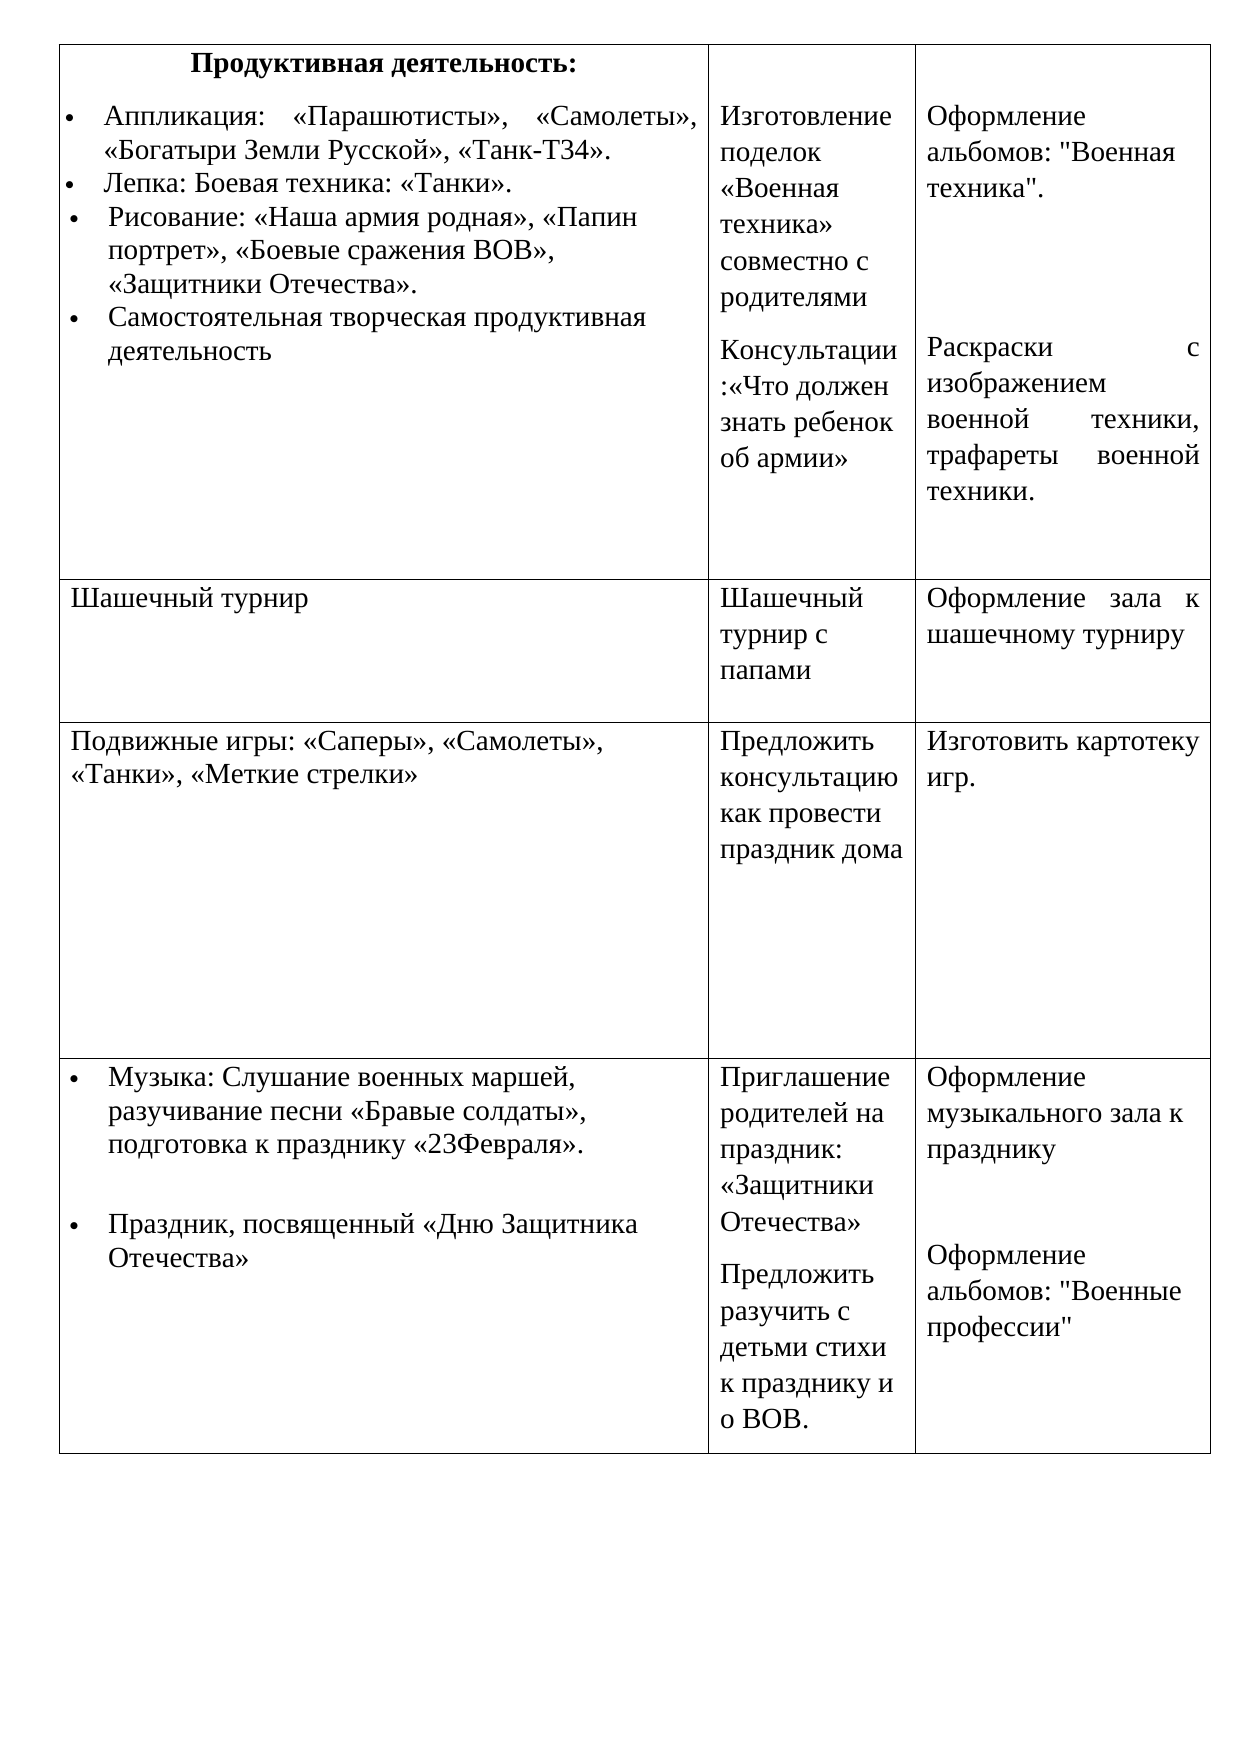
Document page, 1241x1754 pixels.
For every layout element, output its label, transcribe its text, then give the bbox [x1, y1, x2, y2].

table_cell Изготовить картотеку игр. [916, 723, 1210, 1058]
table_cell Предложить консультацию как провести праздник дома [709, 723, 915, 1058]
table_cell Шашечный турнир [60, 580, 708, 722]
table_cell Изготовление поделок «Военная техника» совместно с родителями Консультации:«Что должен знать ребенок об армии» [709, 45, 915, 579]
table_cell Музыка: Слушание военных маршей, разучивание песни «Бравые солдаты», подготовка к празднику «23Февраля». Праздник, посвященный «Дню Защитника Отечества» [60, 1059, 708, 1453]
table_cell Оформление альбомов: "Военная техника". Раскраски с изображением военной техники, трафареты военной техники. [916, 45, 1210, 579]
table_cell Подвижные игры: «Саперы», «Самолеты», «Танки», «Меткие стрелки» [60, 723, 708, 1058]
table_cell Продуктивная деятельность: Аппликация: «Парашютисты», «Самолеты», «Богатыри Земли Русской», «Танк-Т34». Лепка: Боевая техника: «Танки». Рисование: «Наша армия родная», «Папин портрет», «Боевые сражения ВОВ», «Защитники Отечества». Самостоятельная творческая продуктивная деятельность [60, 45, 708, 579]
table_cell Оформление музыкального зала к празднику Оформление альбомов: "Военные профессии" [916, 1059, 1210, 1453]
table_cell Шашечный турнир с папами [709, 580, 915, 722]
table_cell Приглашение родителей на праздник: «Защитники Отечества» Предложить разучить с детьми стихи к празднику и о ВОВ. [709, 1059, 915, 1453]
table_cell Оформление зала к шашечному турниру [916, 580, 1210, 722]
